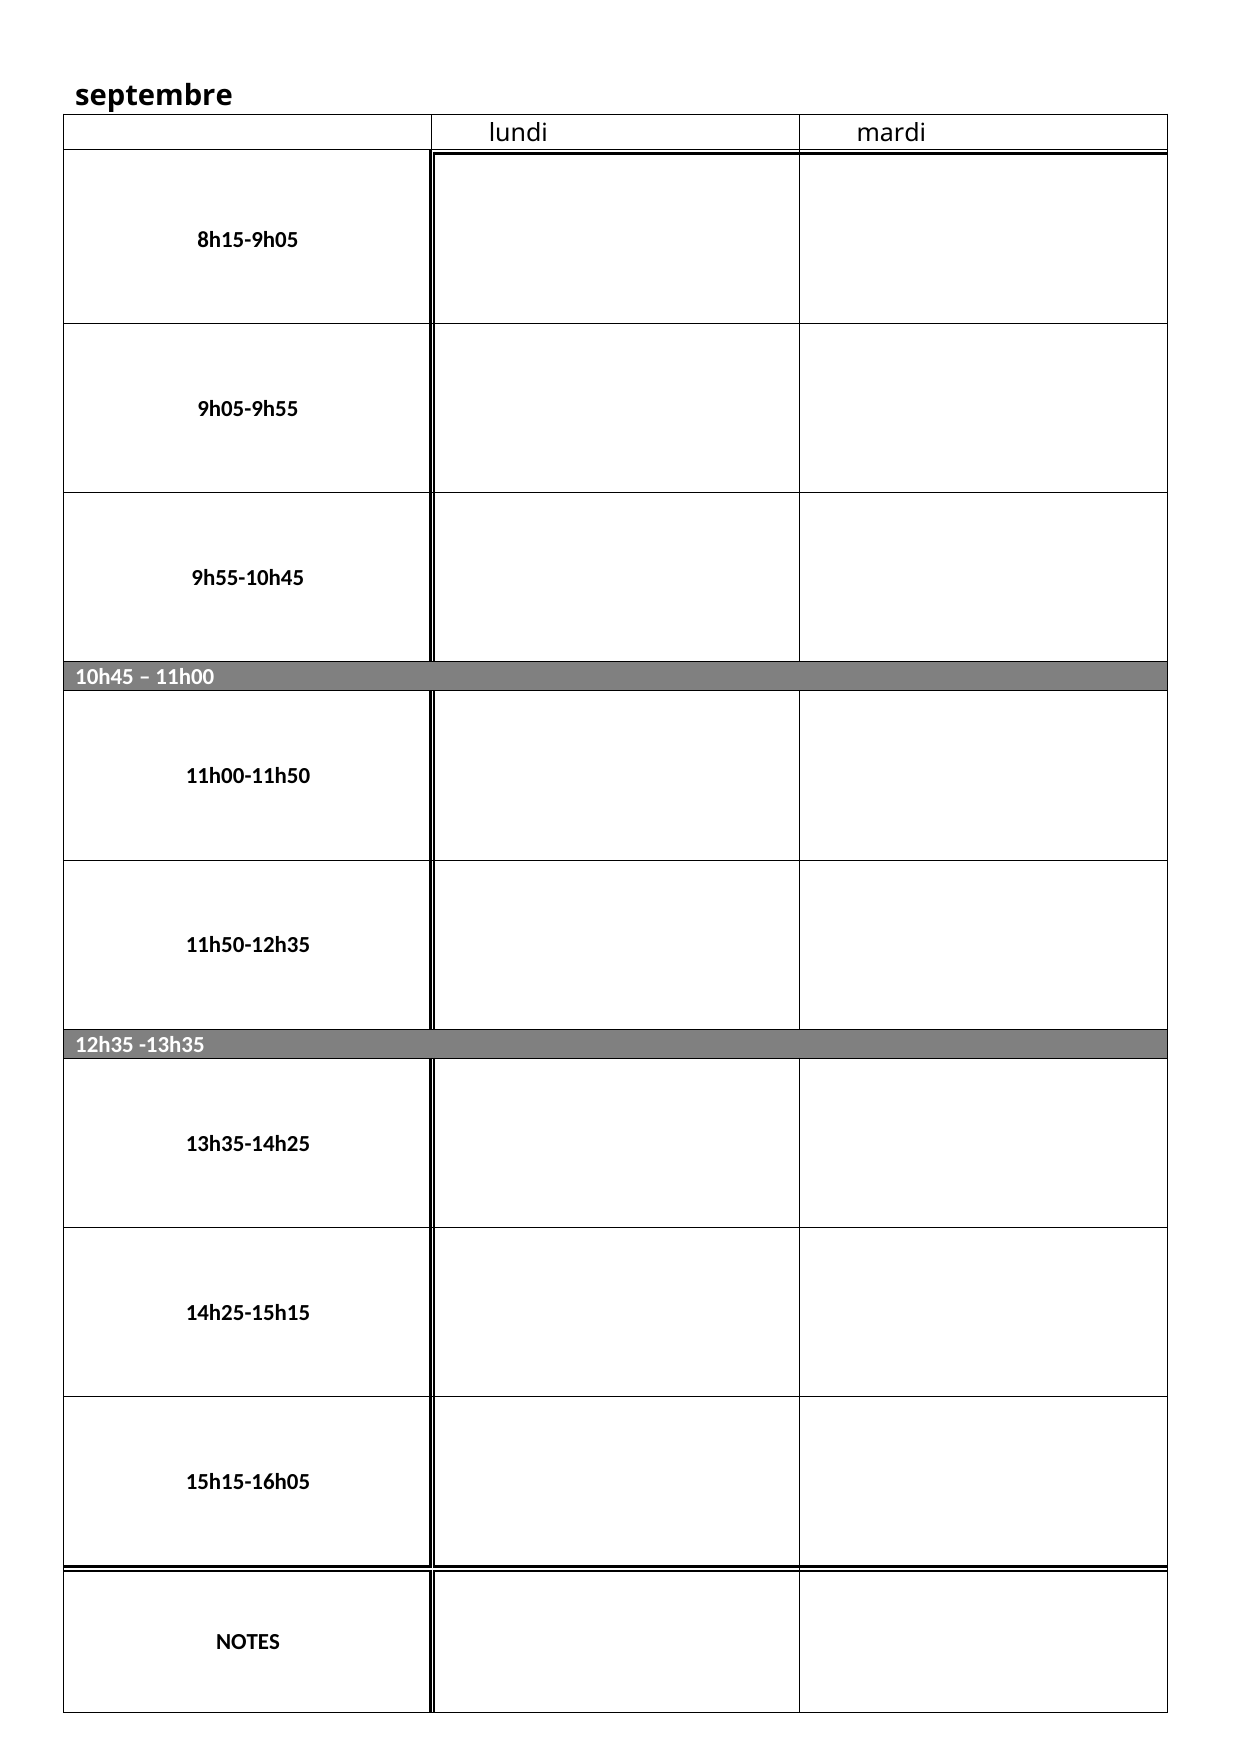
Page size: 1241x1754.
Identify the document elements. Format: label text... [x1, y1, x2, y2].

table_cell [435, 691, 799, 859]
table_cell 11h50-12h35 [64, 861, 429, 1029]
table_cell [800, 155, 1167, 323]
table_cell 14h25-15h15 [64, 1228, 429, 1396]
table_cell [800, 1059, 1167, 1227]
table_cell [800, 1572, 1167, 1712]
table_cell [800, 324, 1167, 492]
table_cell 9h05-9h55 [64, 324, 429, 492]
table_header mardi [800, 115, 1167, 148]
table_cell [435, 1059, 799, 1227]
table_header [64, 115, 431, 148]
table_cell 8h15-9h05 [64, 150, 429, 323]
table_cell [435, 1397, 799, 1565]
table_cell [800, 691, 1167, 859]
table_cell 12h35 -13h35 [64, 1030, 1167, 1058]
table_cell 13h35-14h25 [64, 1059, 429, 1227]
table_cell [800, 861, 1167, 1029]
table_cell [435, 1572, 799, 1712]
table_cell [800, 493, 1167, 661]
table_cell [435, 1228, 799, 1396]
table_cell [435, 155, 799, 323]
table_cell [435, 861, 799, 1029]
table_cell 11h00-11h50 [64, 691, 429, 859]
table_cell 15h15-16h05 [64, 1397, 429, 1565]
table_cell [800, 1228, 1167, 1396]
table_cell [435, 324, 799, 492]
table_cell [435, 493, 799, 661]
table_cell 10h45 – 11h00 [64, 662, 1167, 690]
table_cell 9h55-10h45 [64, 493, 429, 661]
table_cell [800, 1397, 1167, 1565]
table_header lundi [432, 115, 799, 148]
table_cell NOTES [64, 1572, 429, 1712]
